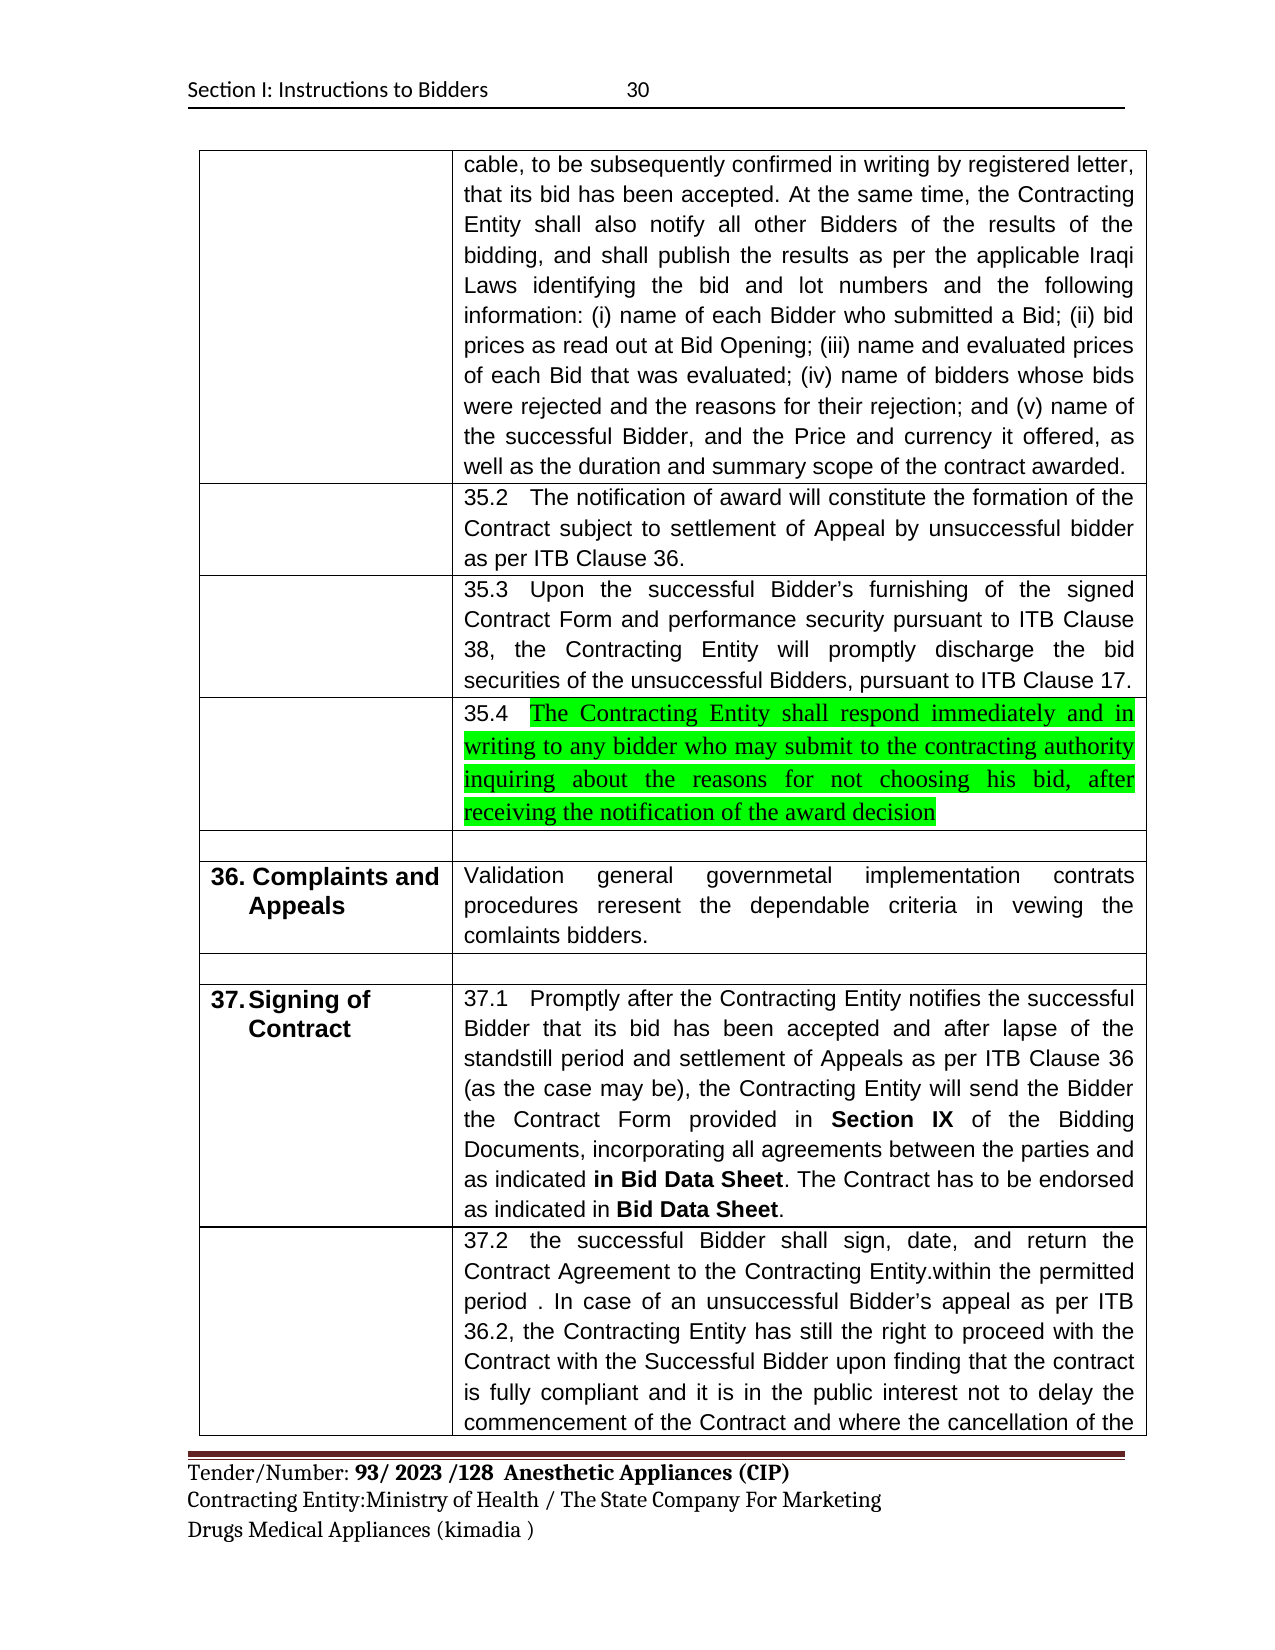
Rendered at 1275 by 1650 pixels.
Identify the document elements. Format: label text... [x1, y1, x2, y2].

table_cell Validation general governmetal implementation contrats procedures reresent the dependable criteria in vewing the comlaints bidders. [453, 862, 1146, 952]
table_cell [200, 831, 452, 861]
table_cell [200, 484, 452, 575]
table_cell [453, 954, 1146, 984]
table_cell 35.4 The Contracting Entity shall respond immediately and in writing to any bidder who may submit to the contracting authority inquiring about the reasons for not choosing his bid, after receiving the notification of the award decision [453, 698, 1146, 829]
table_cell [200, 698, 452, 829]
table_cell [453, 831, 1146, 861]
table_cell 36. Complaints and Appeals [200, 862, 452, 952]
table_cell [200, 576, 452, 697]
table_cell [453, 151, 1146, 483]
table_cell 35.2 The notification of award will constitute the formation of the Contract subject to settlement of Appeal by unsuccessful bidder as per ITB Clause 36. [453, 484, 1146, 575]
table_cell 37. Signing of Contract [200, 985, 452, 1226]
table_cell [200, 151, 452, 483]
table_cell [200, 1228, 452, 1435]
table_cell 35.3 Upon the successful Bidder’s furnishing of the signed Contract Form and performance security pursuant to ITB Clause 38, the Contracting Entity will promptly discharge the bid securities of the unsuccessful Bidders, pursuant to ITB Clause 17. [453, 576, 1146, 697]
table_cell 37.1 Promptly after the Contracting Entity notifies the successful Bidder that its bid has been accepted and after lapse of the standstill period and settlement of Appeals as per ITB Clause 36 (as the case may be), the Contracting Entity will send the Bidder the Contract Form provided in Section IX of the Bidding Documents, incorporating all agreements between the parties and as indicated in Bid Data Sheet. The Contract has to be endorsed as indicated in Bid Data Sheet. [453, 985, 1146, 1226]
table_cell [200, 954, 452, 984]
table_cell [453, 1228, 1146, 1435]
